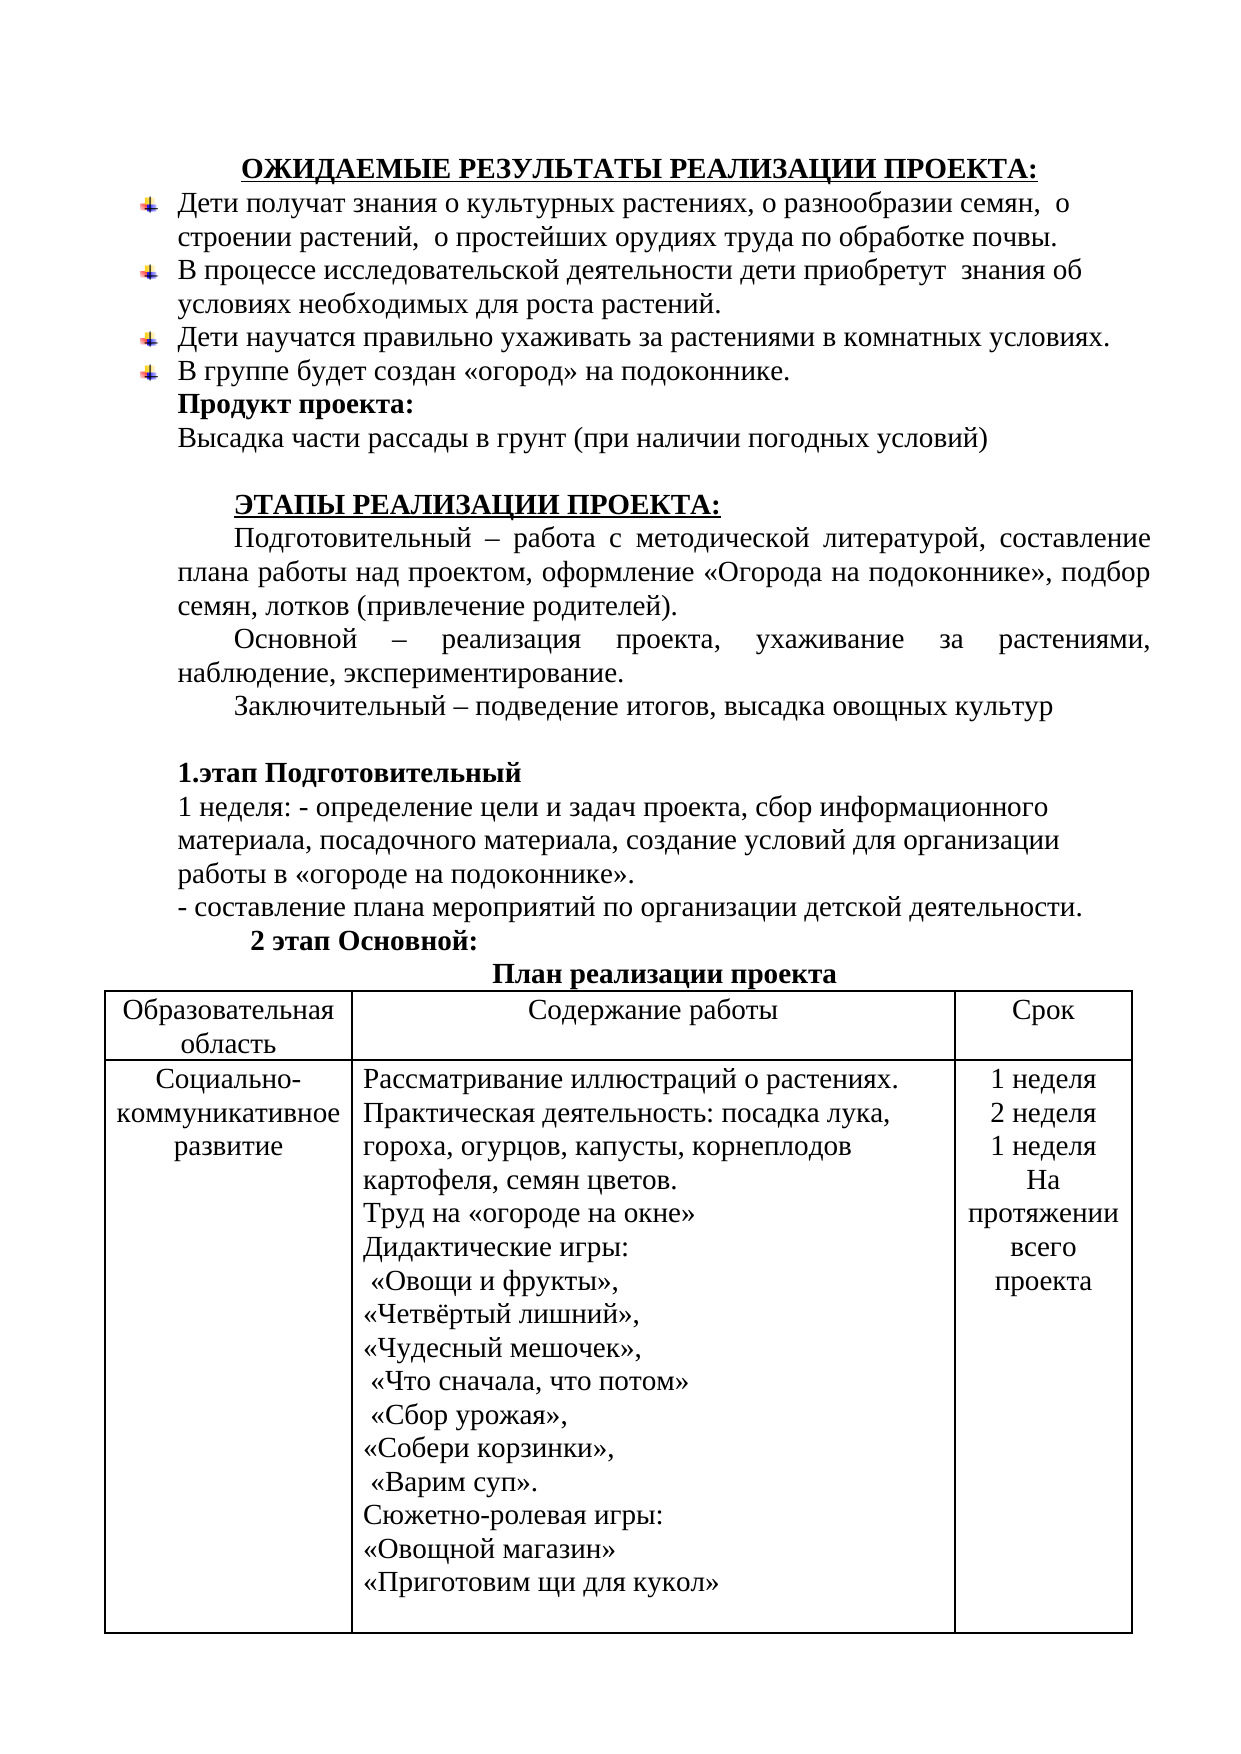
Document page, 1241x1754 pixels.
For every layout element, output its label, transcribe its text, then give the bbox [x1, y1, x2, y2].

text 1 неделя: - определение цели и задач проекта, сбор информационного материала, посадочного материала, создание условий для организации работы в «огороде на подоконнике». [177, 789, 1152, 889]
text Основной – реализация проекта, ухаживание за растениями, наблюдение, экспериментирование. [177, 621, 1152, 688]
text ОЖИДАЕМЫЕ РЕЗУЛЬТАТЫ РЕАЛИЗАЦИИ ПРОЕКТА: [177, 152, 1152, 185]
picture [140, 195, 158, 213]
table_cell Социально-коммуникативное развитие [106, 1061, 351, 1632]
picture [140, 363, 158, 381]
text 1.этап Подготовительный [177, 755, 1152, 789]
list В группе будет создан «огород» на подоконнике. [140, 353, 1152, 386]
list В процессе исследовательской деятельности дети приобретут знания об условиях необходимых для роста растений. [140, 252, 1152, 319]
text 2 этап Основной: [177, 923, 1152, 957]
picture [140, 330, 158, 347]
list Дети получат знания о культурных растениях, о разнообразии семян, о строении растений, о простейших орудиях труда по обработке почвы. [140, 185, 1152, 252]
picture [140, 263, 158, 280]
table_header Срок [956, 992, 1131, 1059]
table_cell Рассматривание иллюстраций о растениях. Практическая деятельность: посадка лука, гороха, огурцов, капусты, корнеплодов картофеля, семян цветов. Труд на «огороде на окне» Дидактические игры: «Овощи и фрукты», «Четвёртый лишний», «Чудесный мешочек», «Что сначала, что потом» «Сбор урожая», «Собери корзинки», «Варим суп». Сюжетно-ролевая игры: «Овощной магазин» «Приготовим щи для кукол» [353, 1061, 954, 1632]
text Высадка части рассады в грунт (при наличии погодных условий) [177, 420, 1152, 453]
table_header Образовательная область [106, 992, 351, 1059]
text Продукт проекта: [177, 386, 1152, 420]
text - составление плана мероприятий по организации детской деятельности. [177, 889, 1152, 923]
text План реализации проекта [177, 957, 1152, 990]
text Подготовительный – работа с методической литературой, составление плана работы над проектом, оформление «Огорода на подоконнике», подбор семян, лотков (привлечение родителей). [177, 521, 1152, 621]
text ЭТАПЫ РЕАЛИЗАЦИИ ПРОЕКТА: [177, 487, 1152, 521]
table_cell 1 неделя 2 неделя 1 неделя На протяжении всего проекта [956, 1061, 1131, 1632]
list Дети научатся правильно ухаживать за растениями в комнатных условиях. [140, 319, 1152, 353]
table_header Содержание работы [353, 992, 954, 1059]
text Заключительный – подведение итогов, высадка овощных культур [177, 688, 1152, 722]
